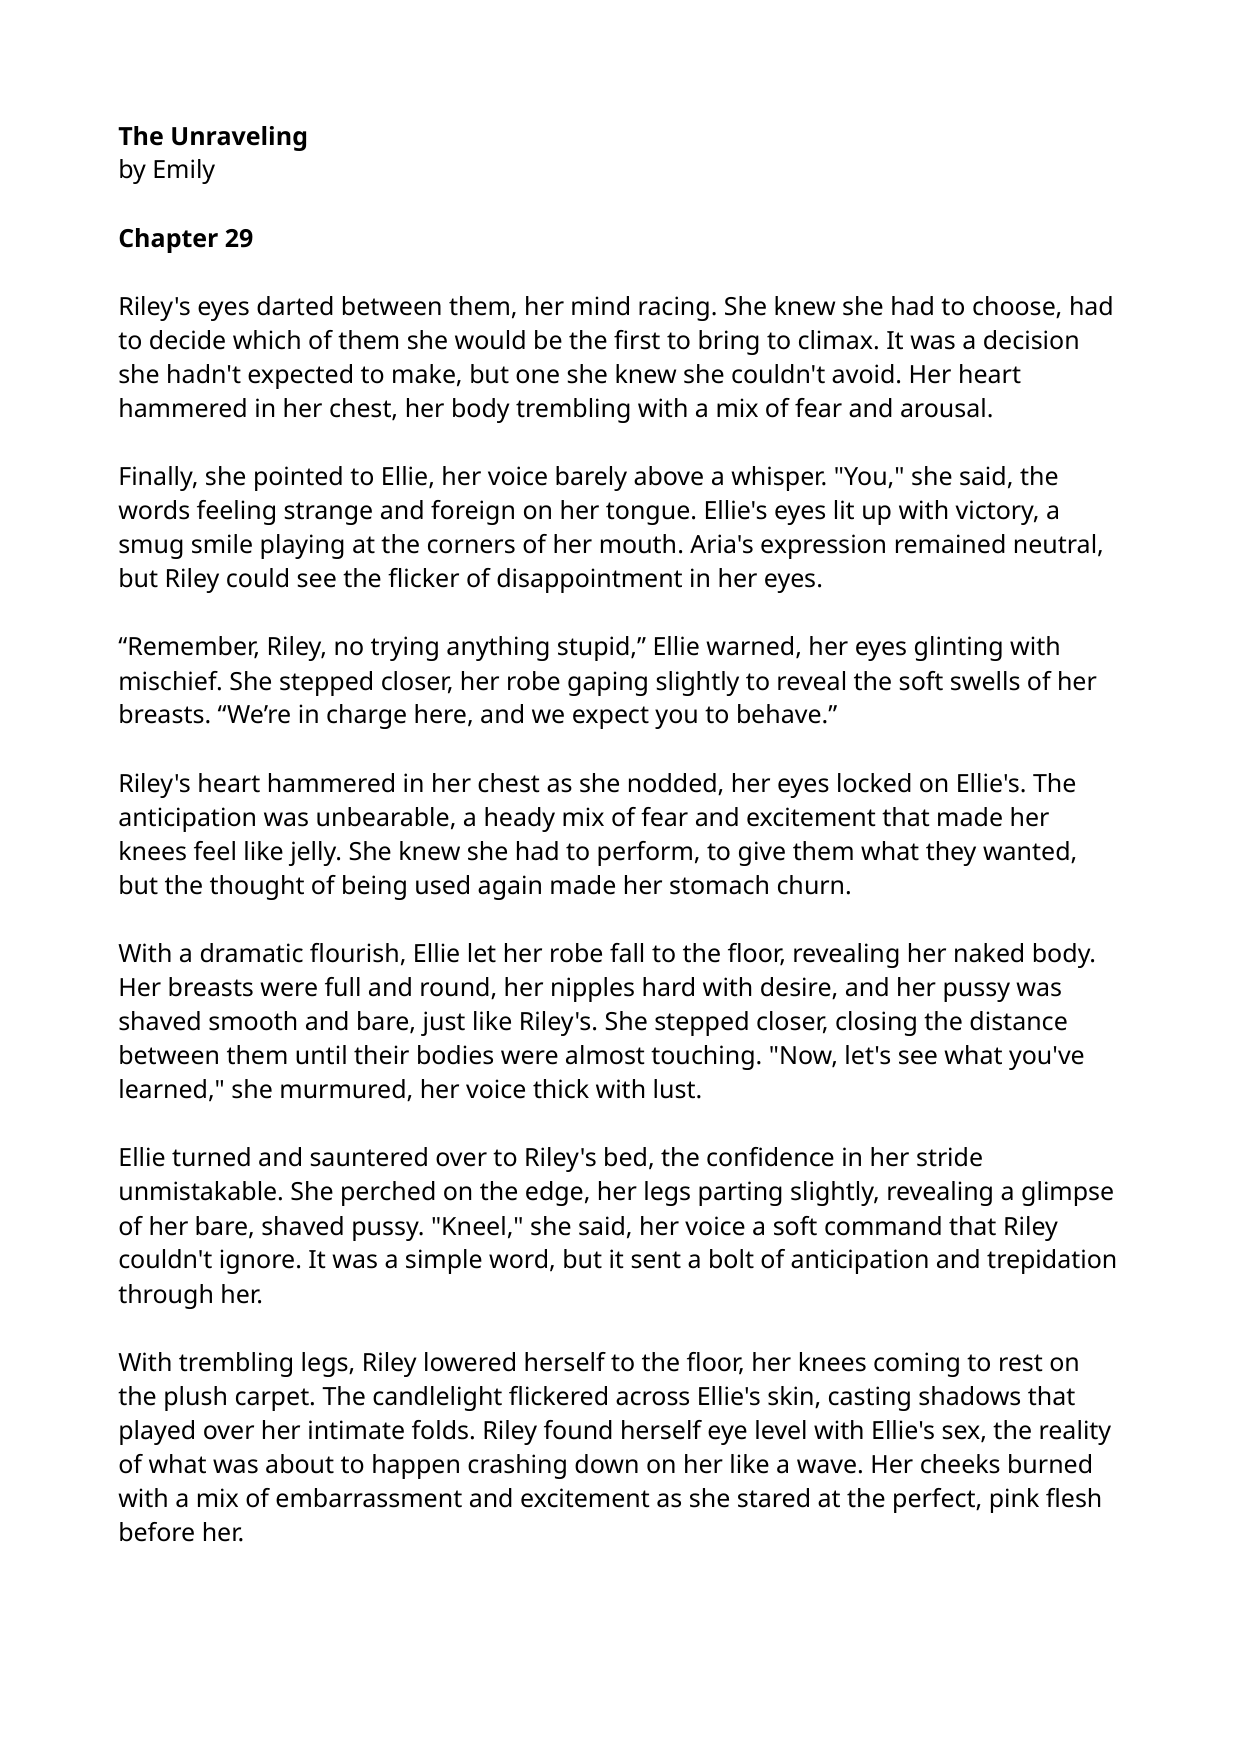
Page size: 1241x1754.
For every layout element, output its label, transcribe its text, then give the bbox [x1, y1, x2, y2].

text Finally, she pointed to Ellie, her voice barely above a whisper. "You," she said, the words feeling strange and foreign on her tongue. Ellie's eyes lit up with victory, a smug smile playing at the corners of her mouth. Aria's expression remained neutral, but Riley could see the flicker of disappointment in her eyes. [118, 459, 1122, 595]
text Ellie turned and sauntered over to Riley's bed, the confidence in her stride unmistakable. She perched on the edge, her legs parting slightly, revealing a glimpse of her bare, shaved pussy. "Kneel," she said, her voice a soft command that Riley couldn't ignore. It was a simple word, but it sent a bolt of anticipation and trepidation through her. [118, 1140, 1122, 1310]
text Riley's heart hammered in her chest as she nodded, her eyes locked on Ellie's. The anticipation was unbearable, a heady mix of fear and excitement that made her knees feel like jelly. She knew she had to perform, to give them what they wanted, but the thought of being used again made her stomach churn. [118, 765, 1122, 902]
text With a dramatic flourish, Ellie let her robe fall to the floor, revealing her naked body. Her breasts were full and round, her nipples hard with desire, and her pussy was shaved smooth and bare, just like Riley's. She stepped closer, closing the distance between them until their bodies were almost touching. "Now, let's see what you've learned," she murmured, her voice thick with lust. [118, 936, 1122, 1106]
text “Remember, Riley, no trying anything stupid,” Ellie warned, her eyes glinting with mischief. She stepped closer, her robe gaping slightly to reveal the soft swells of her breasts. “We’re in charge here, and we expect you to behave.” [118, 629, 1122, 731]
text Chapter 29 [118, 220, 1122, 254]
text Riley's eyes darted between them, her mind racing. She knew she had to choose, had to decide which of them she would be the first to bring to climax. It was a decision she hadn't expected to make, but one she knew she couldn't avoid. Her heart hammered in her chest, her body trembling with a mix of fear and arousal. [118, 288, 1122, 425]
text by Emily [118, 152, 1122, 186]
text With trembling legs, Riley lowered herself to the floor, her knees coming to rest on the plush carpet. The candlelight flickered across Ellie's skin, casting shadows that played over her intimate folds. Riley found herself eye level with Ellie's sex, the reality of what was about to happen crashing down on her like a wave. Her cheeks burned with a mix of embarrassment and excitement as she stared at the perfect, pink flesh before her. [118, 1344, 1122, 1549]
text The Unraveling [118, 118, 1122, 152]
